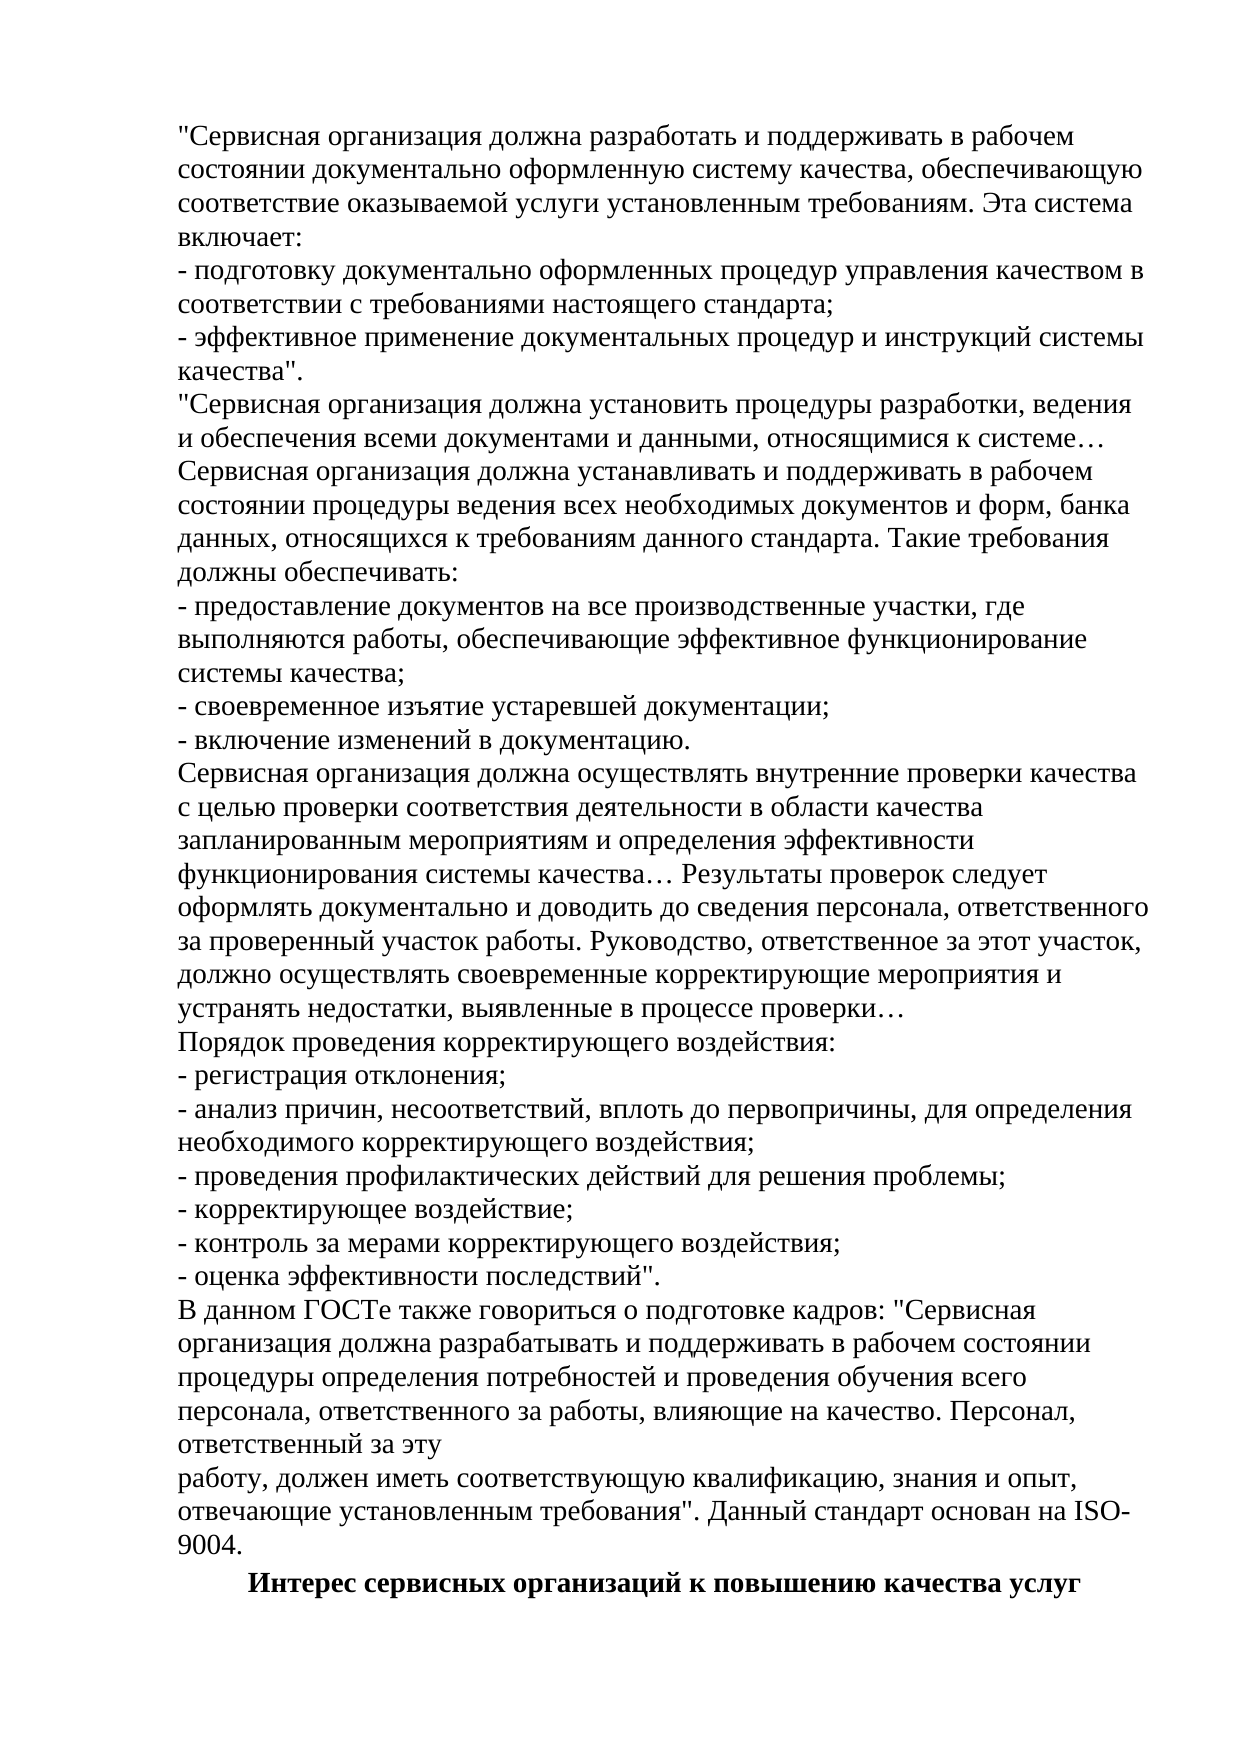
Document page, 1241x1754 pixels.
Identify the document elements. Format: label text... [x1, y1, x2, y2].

subtitle Интерес сервисных организаций к повышению качества услуг [177, 1566, 1152, 1599]
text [177, 118, 1152, 1560]
